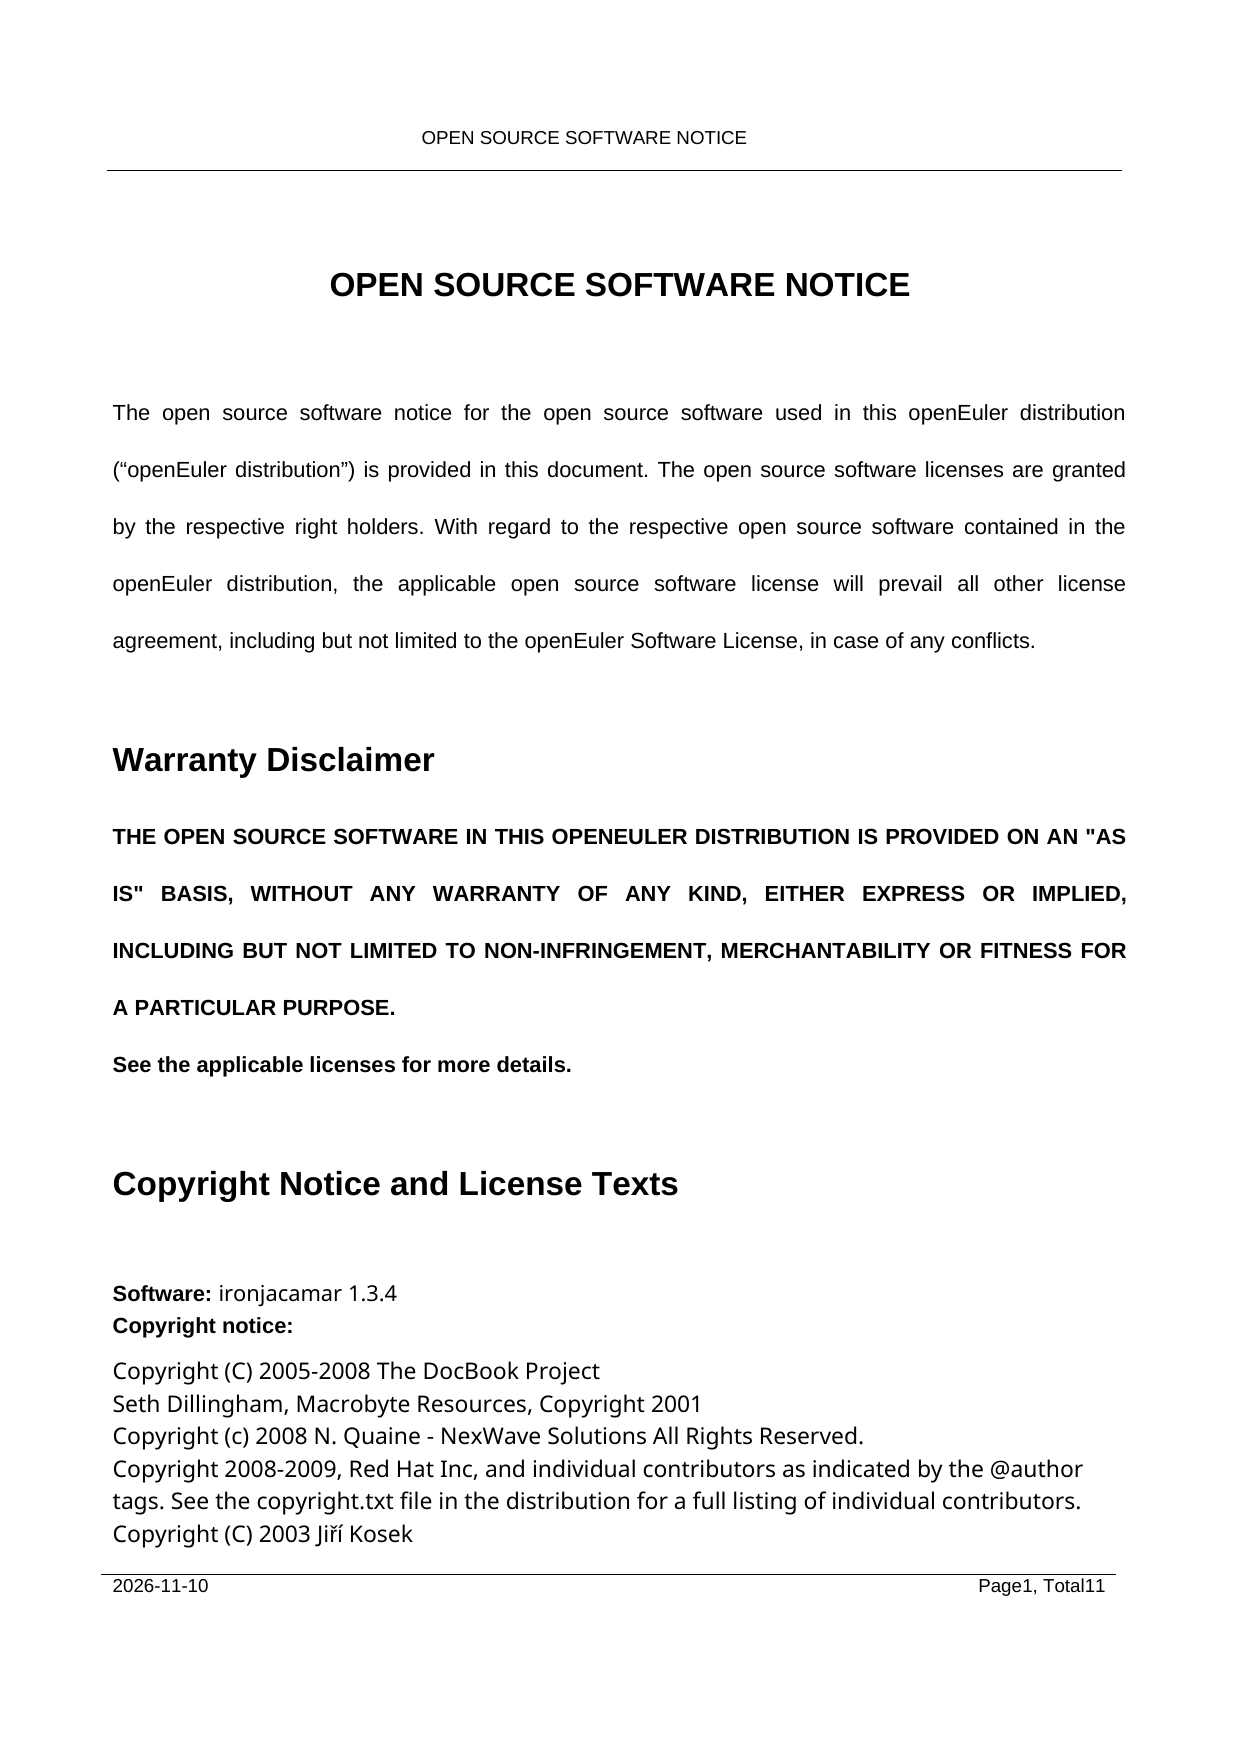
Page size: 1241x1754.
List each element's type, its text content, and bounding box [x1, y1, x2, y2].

text Software: ironjacamar 1.3.4 [112, 1277, 1128, 1309]
text Warranty Disclaimer [112, 727, 1128, 792]
text The open source software notice for the open source software used in this openEuler distribution (“openEuler distribution”) is provided in this document. The open source software licenses are granted by the respective right holders. With regard to the respective open source software contained in the openEuler distribution, the applicable open source software license will prevail all other license agreement, including but not limited to the openEuler Software License, in case of any conflicts. [112, 397, 1128, 657]
text Copyright Notice and License Texts [112, 1151, 1128, 1216]
text THE OPEN SOURCE SOFTWARE IN THIS OPENEULER DISTRIBUTION IS PROVIDED ON AN "AS IS" BASIS, WITHOUT ANY WARRANTY OF ANY KIND, EITHER EXPRESS OR IMPLIED, INCLUDING BUT NOT LIMITED TO NON-INFRINGEMENT, MERCHANTABILITY OR FITNESS FOR A PARTICULAR PURPOSE. See the applicable licenses for more details. [112, 821, 1128, 1081]
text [112, 1354, 1128, 1549]
text OPEN SOURCE SOFTWARE NOTICE [112, 251, 1128, 316]
text Copyright notice: [112, 1309, 1128, 1342]
